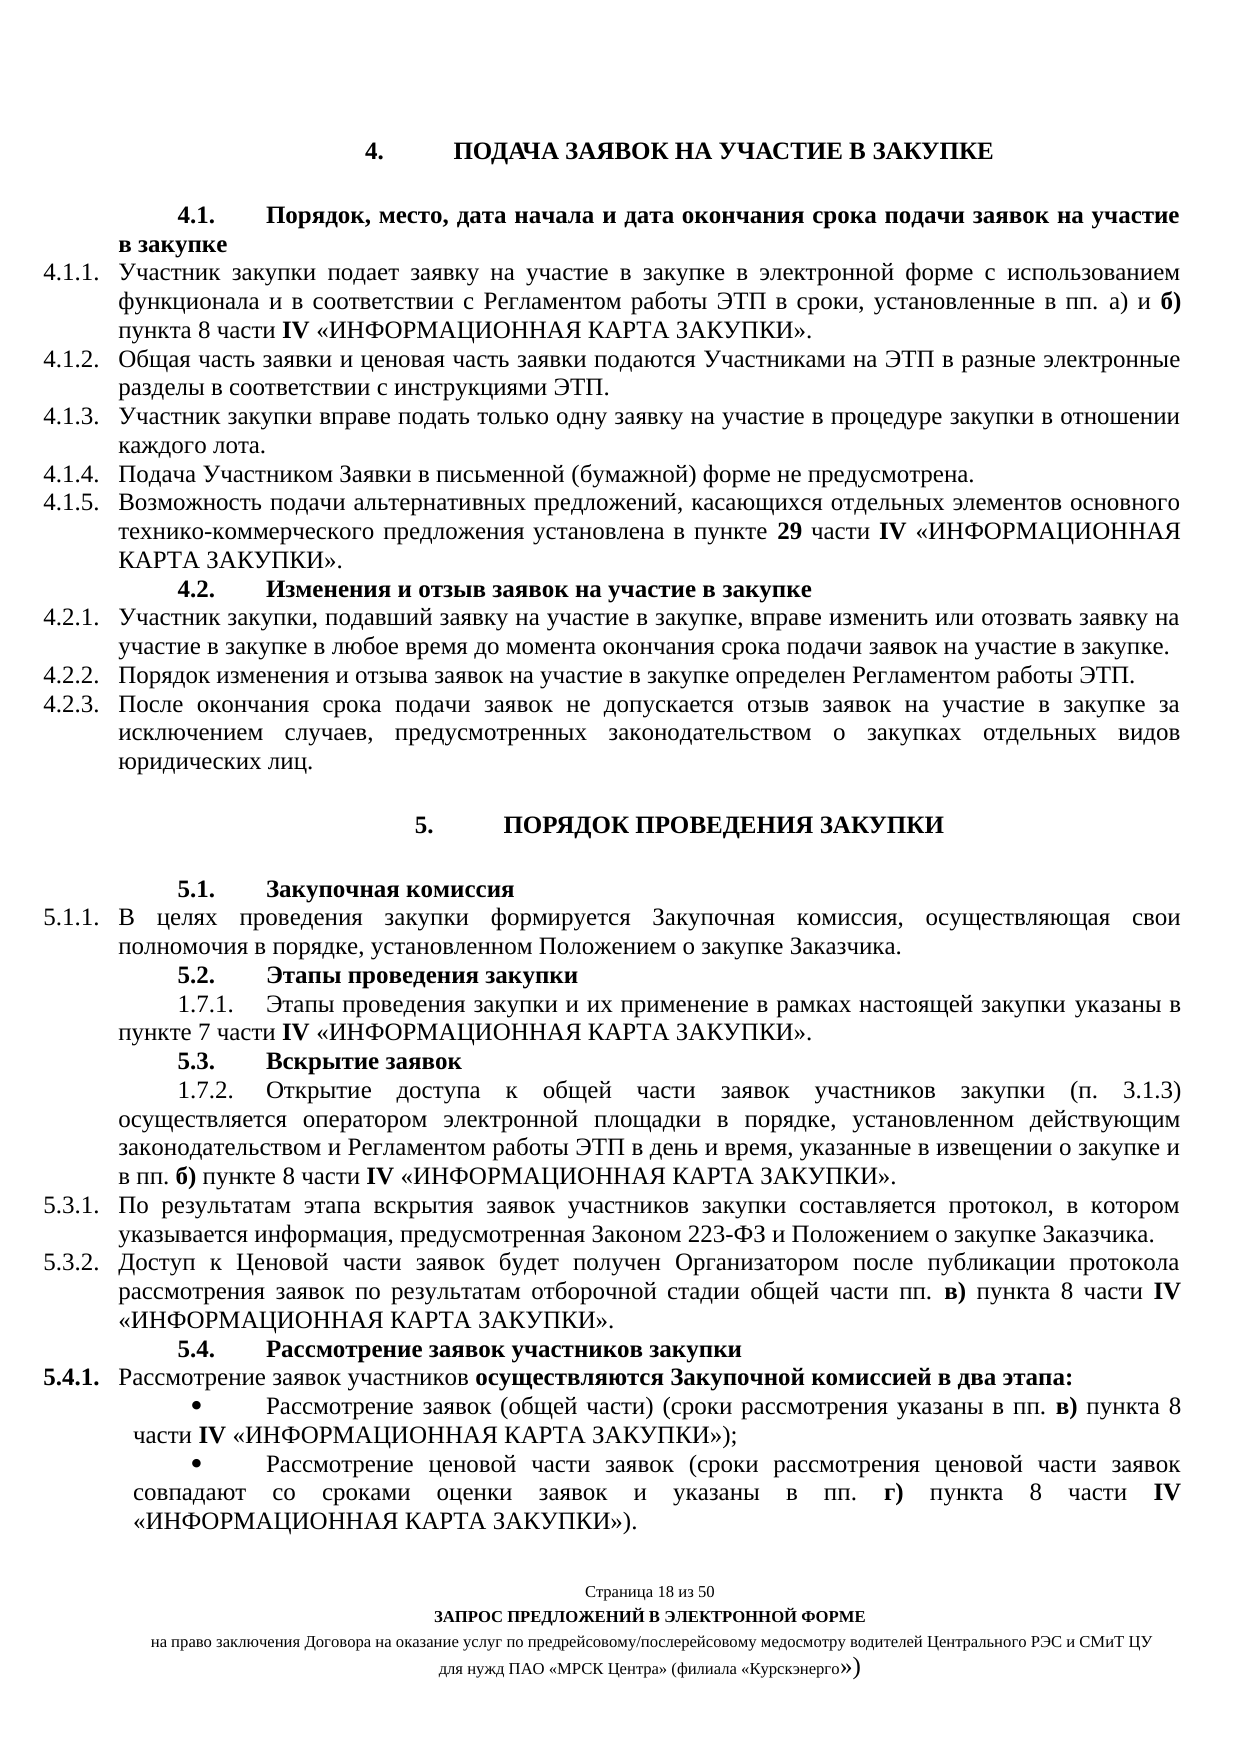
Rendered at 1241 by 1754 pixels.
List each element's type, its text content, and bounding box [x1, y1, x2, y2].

subtitle Порядок изменения и отзыва заявок на участие в закупке определен Регламентом работы ЭТП. [43, 660, 1181, 689]
subtitle ПОДАЧА ЗАЯВОК НА УЧАСТИЕ В ЗАКУПКЕ [118, 136, 1181, 165]
subtitle Этапы проведения закупки и их применение в рамках настоящей закупки указаны в пункте 7 части IV «ИНФОРМАЦИОННАЯ КАРТА ЗАКУПКИ». [118, 989, 1181, 1046]
subtitle Рассмотрение заявок участников осуществляются Закупочной комиссией в два этапа: [43, 1362, 1181, 1391]
subtitle Доступ к Ценовой части заявок будет получен Организатором после публикации протокола рассмотрения заявок по результатам отборочной стадии общей части пп. в) пункта 8 части IV «ИНФОРМАЦИОННАЯ КАРТА ЗАКУПКИ». [43, 1247, 1181, 1334]
subtitle Порядок, место, дата начала и дата окончания срока подачи заявок на участие в закупке [118, 200, 1181, 257]
subtitle Открытие доступа к общей части заявок участников закупки (п. 3.1.3) осуществляется оператором электронной площадки в порядке, установленном действующим законодательством и Регламентом работы ЭТП в день и время, указанные в извещении о закупке и в пп. б) пункте 8 части IV «ИНФОРМАЦИОННАЯ КАРТА ЗАКУПКИ». [118, 1075, 1181, 1190]
subtitle Возможность подачи альтернативных предложений, касающихся отдельных элементов основного технико-коммерческого предложения установлена в пункте 29 части IV «ИНФОРМАЦИОННАЯ КАРТА ЗАКУПКИ». [43, 487, 1181, 574]
subtitle По результатам этапа вскрытия заявок участников закупки составляется протокол, в котором указывается информация, предусмотренная Законом 223-ФЗ и Положением о закупке Заказчика. [43, 1190, 1181, 1247]
subtitle Участник закупки подает заявку на участие в закупке в электронной форме с использованием функционала и в соответствии с Регламентом работы ЭТП в сроки, установленные в пп. а) и б) пункта 8 части IV «ИНФОРМАЦИОННАЯ КАРТА ЗАКУПКИ». [43, 257, 1181, 344]
subtitle Участник закупки, подавший заявку на участие в закупке, вправе изменить или отозвать заявку на участие в закупке в любое время до момента окончания срока подачи заявок на участие в закупке. [43, 602, 1181, 660]
subtitle Вскрытие заявок [118, 1046, 1181, 1075]
subtitle Рассмотрение заявок (общей части) (сроки рассмотрения указаны в пп. в) пункта 8 части IV «ИНФОРМАЦИОННАЯ КАРТА ЗАКУПКИ»); [133, 1391, 1181, 1449]
subtitle Общая часть заявки и ценовая часть заявки подаются Участниками на ЭТП в разные электронные разделы в соответствии с инструкциями ЭТП. [43, 344, 1181, 401]
subtitle Этапы проведения закупки [118, 960, 1181, 989]
subtitle ПОРЯДОК ПРОВЕДЕНИЯ ЗАКУПКИ [118, 810, 1181, 839]
subtitle После окончания срока подачи заявок не допускается отзыв заявок на участие в закупке за исключением случаев, предусмотренных законодательством о закупках отдельных видов юридических лиц. [43, 689, 1181, 775]
subtitle Закупочная комиссия [118, 874, 1181, 902]
subtitle Рассмотрение заявок участников закупки [118, 1334, 1181, 1362]
subtitle Изменения и отзыв заявок на участие в закупке [118, 574, 1181, 602]
subtitle Участник закупки вправе подать только одну заявку на участие в процедуре закупки в отношении каждого лота. [43, 401, 1181, 459]
subtitle В целях проведения закупки формируется Закупочная комиссия, осуществляющая свои полномочия в порядке, установленном Положением о закупке Заказчика. [43, 902, 1181, 960]
subtitle Рассмотрение ценовой части заявок (сроки рассмотрения ценовой части заявок совпадают со сроками оценки заявок и указаны в пп. г) пункта 8 части IV «ИНФОРМАЦИОННАЯ КАРТА ЗАКУПКИ»). [133, 1449, 1181, 1535]
subtitle Подача Участником Заявки в письменной (бумажной) форме не предусмотрена. [43, 459, 1181, 487]
